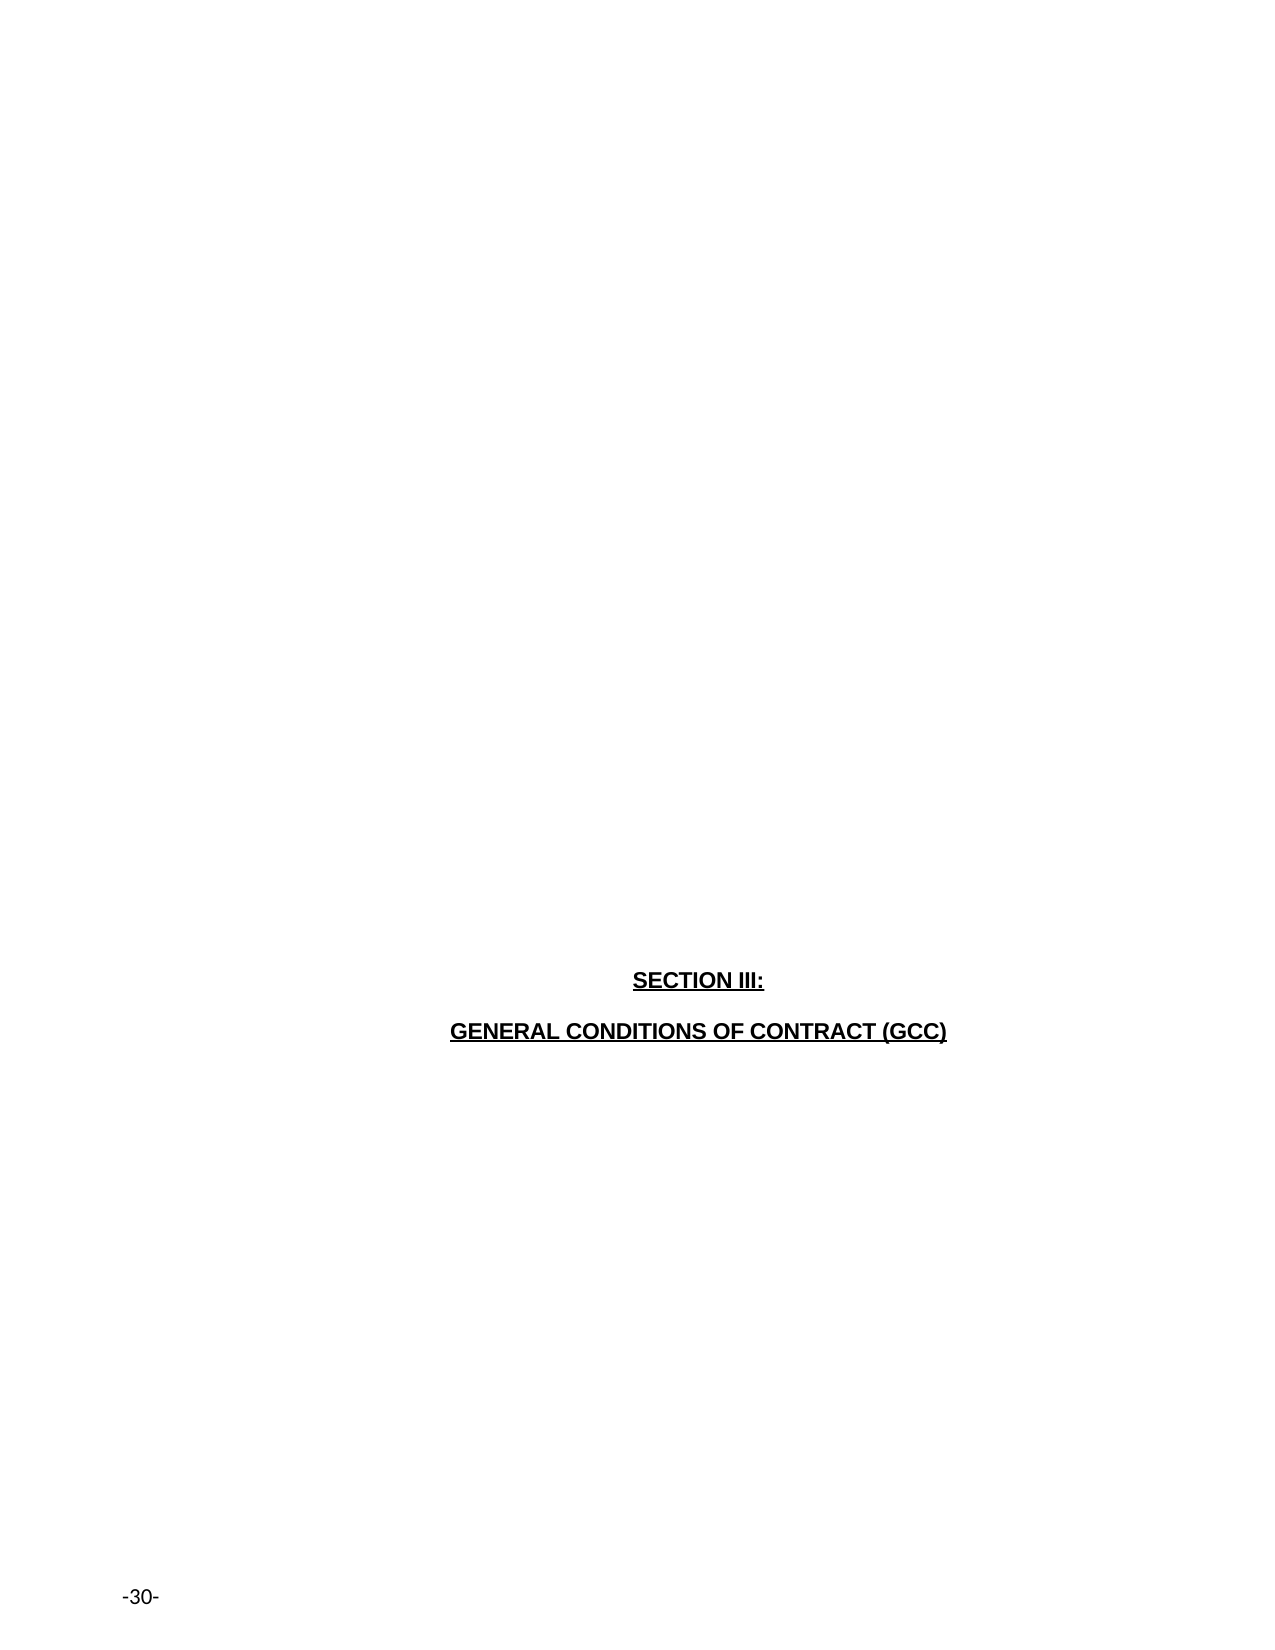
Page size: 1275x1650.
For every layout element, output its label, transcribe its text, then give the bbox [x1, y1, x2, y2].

text SECTION III: [122, 967, 1275, 993]
text GENERAL CONDITIONS OF CONTRACT (GCC) [122, 1018, 1275, 1044]
